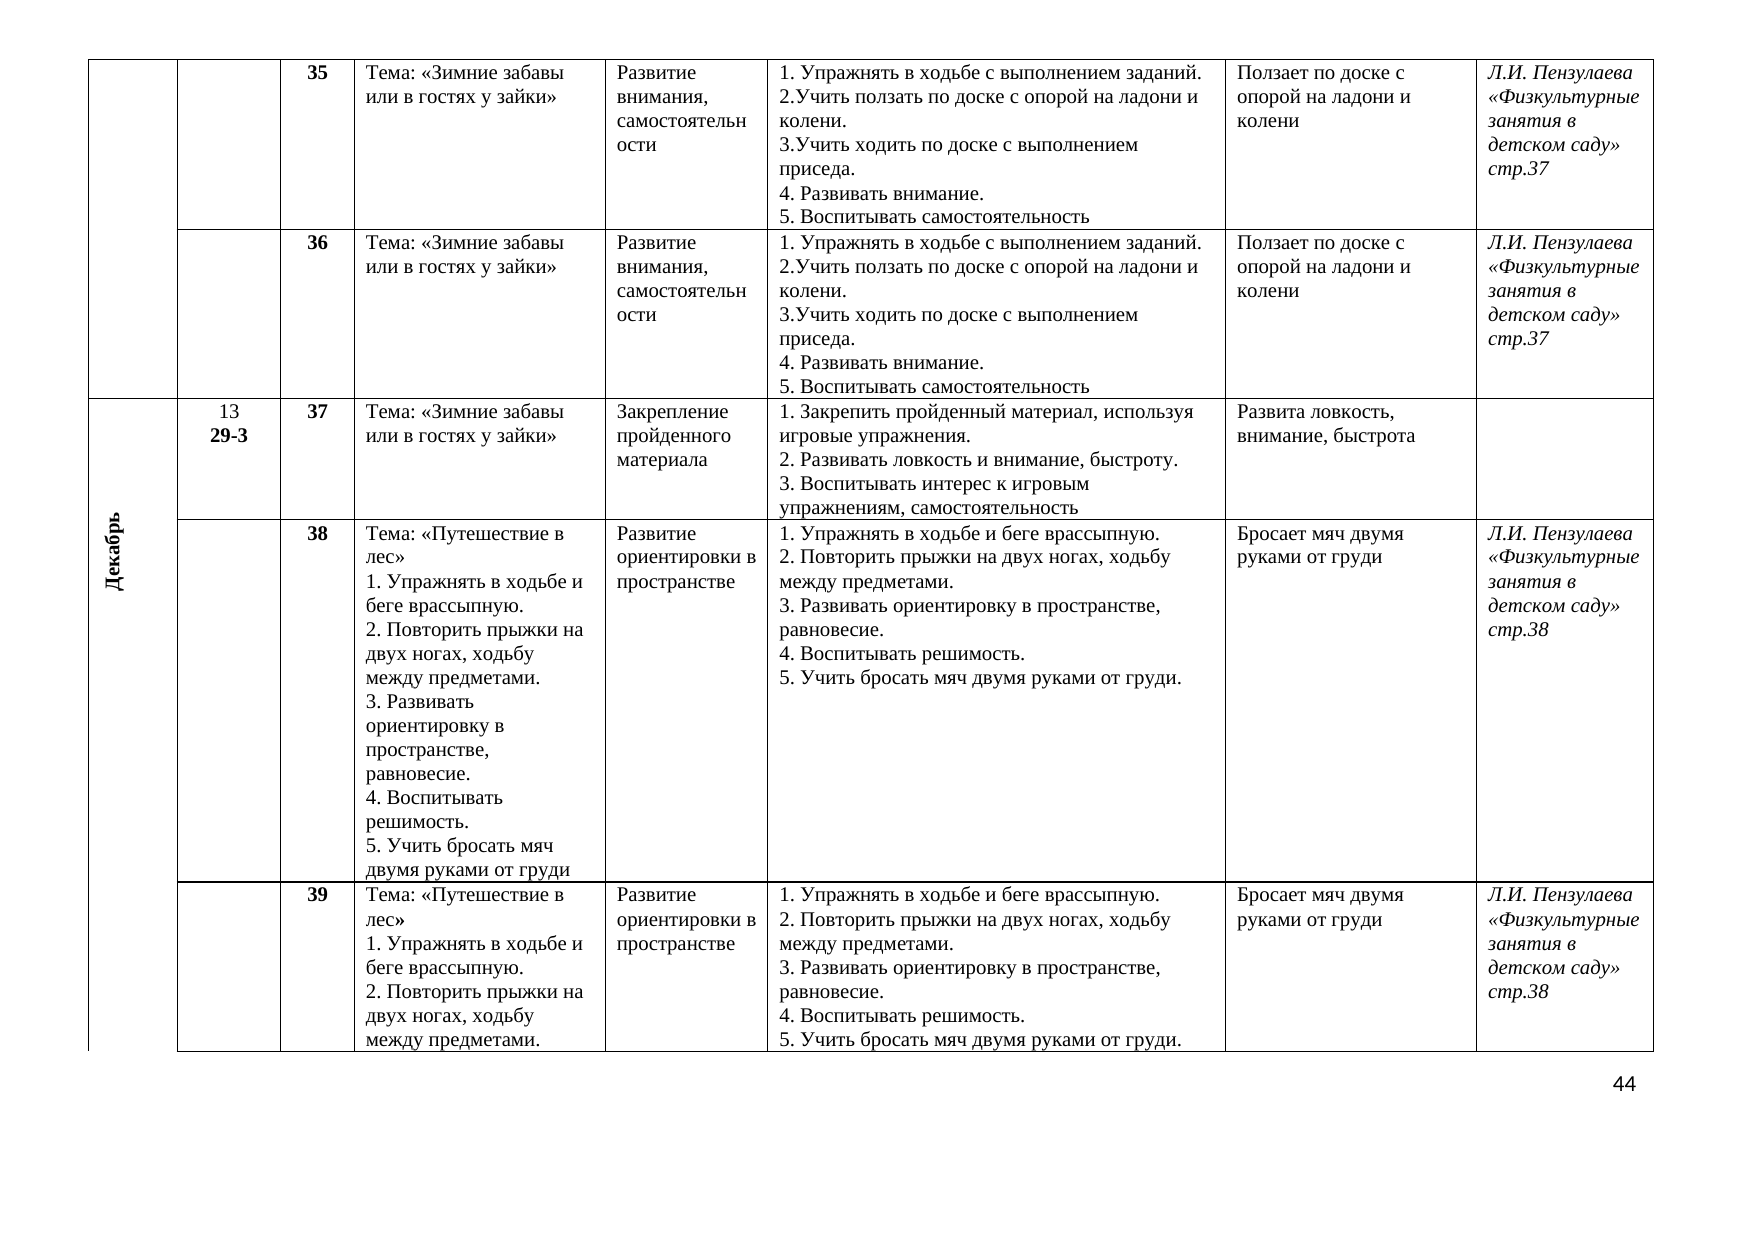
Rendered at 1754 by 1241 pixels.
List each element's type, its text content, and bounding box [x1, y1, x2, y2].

table_cell Тема: «Зимние забавы или в гостях у зайки» [355, 60, 605, 228]
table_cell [1477, 883, 1653, 1051]
table_cell 39 [281, 883, 354, 1051]
table_cell Закрепление пройденного материала [606, 399, 767, 519]
table_cell Развитие ориентировки в пространстве [606, 520, 767, 881]
table_cell Тема: «Зимние забавы или в гостях у зайки» [355, 230, 605, 398]
table_cell Л.И. Пензулаева «Физкультурные занятия в детском саду» стр.37 [1477, 230, 1653, 398]
table_cell 1. Упражнять в ходьбе с выполнением заданий. 2.Учить ползать по доске с опорой на ладони и колени. 3.Учить ходить по доске с выполнением приседа. 4. Развивать внимание. 5. Воспитывать самостоятельность [768, 60, 1225, 228]
table_cell [89, 60, 177, 398]
table_cell Развитие внимания, самостоятельности [606, 230, 767, 398]
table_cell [355, 883, 605, 1051]
table_cell 37 [281, 399, 354, 519]
table_cell 1. Упражнять в ходьбе с выполнением заданий. 2.Учить ползать по доске с опорой на ладони и колени. 3.Учить ходить по доске с выполнением приседа. 4. Развивать внимание. 5. Воспитывать самостоятельность [768, 230, 1225, 398]
table_cell 38 [281, 520, 354, 881]
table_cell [1226, 883, 1476, 1051]
table_cell Л.И. Пензулаева «Физкультурные занятия в детском саду» стр.38 [1477, 520, 1653, 881]
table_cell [606, 883, 767, 1051]
table_cell Декабрь [89, 399, 177, 1051]
table_cell [178, 520, 280, 881]
table_cell [178, 60, 280, 228]
table_cell 35 [281, 60, 354, 228]
table_cell [178, 230, 280, 398]
table_cell Развита ловкость, внимание, быстрота [1226, 399, 1476, 519]
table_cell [768, 883, 1225, 1051]
table_cell Развитие внимания, самостоятельности [606, 60, 767, 228]
table_cell 13 29-3 [178, 399, 280, 519]
table_cell 36 [281, 230, 354, 398]
table_cell [1477, 399, 1653, 519]
table_cell [178, 883, 280, 1051]
table_cell Тема: «Зимние забавы или в гостях у зайки» [355, 399, 605, 519]
table_cell Л.И. Пензулаева «Физкультурные занятия в детском саду» стр.37 [1477, 60, 1653, 228]
table_cell 1. Закрепить пройденный материал, используя игровые упражнения. 2. Развивать ловкость и внимание, быстроту. 3. Воспитывать интерес к игровым упражнениям, самостоятельность [768, 399, 1225, 519]
table_cell Ползает по доске с опорой на ладони и колени [1226, 230, 1476, 398]
table_cell Ползает по доске с опорой на ладони и колени [1226, 60, 1476, 228]
table_cell Бросает мяч двумя руками от груди [1226, 520, 1476, 881]
table_cell Тема: «Путешествие в лес» 1. Упражнять в ходьбе и беге врассыпную. 2. Повторить прыжки на двух ногах, ходьбу между предметами. 3. Развивать ориентировку в пространстве, равновесие. 4. Воспитывать решимость. 5. Учить бросать мяч двумя руками от груди [355, 520, 605, 881]
